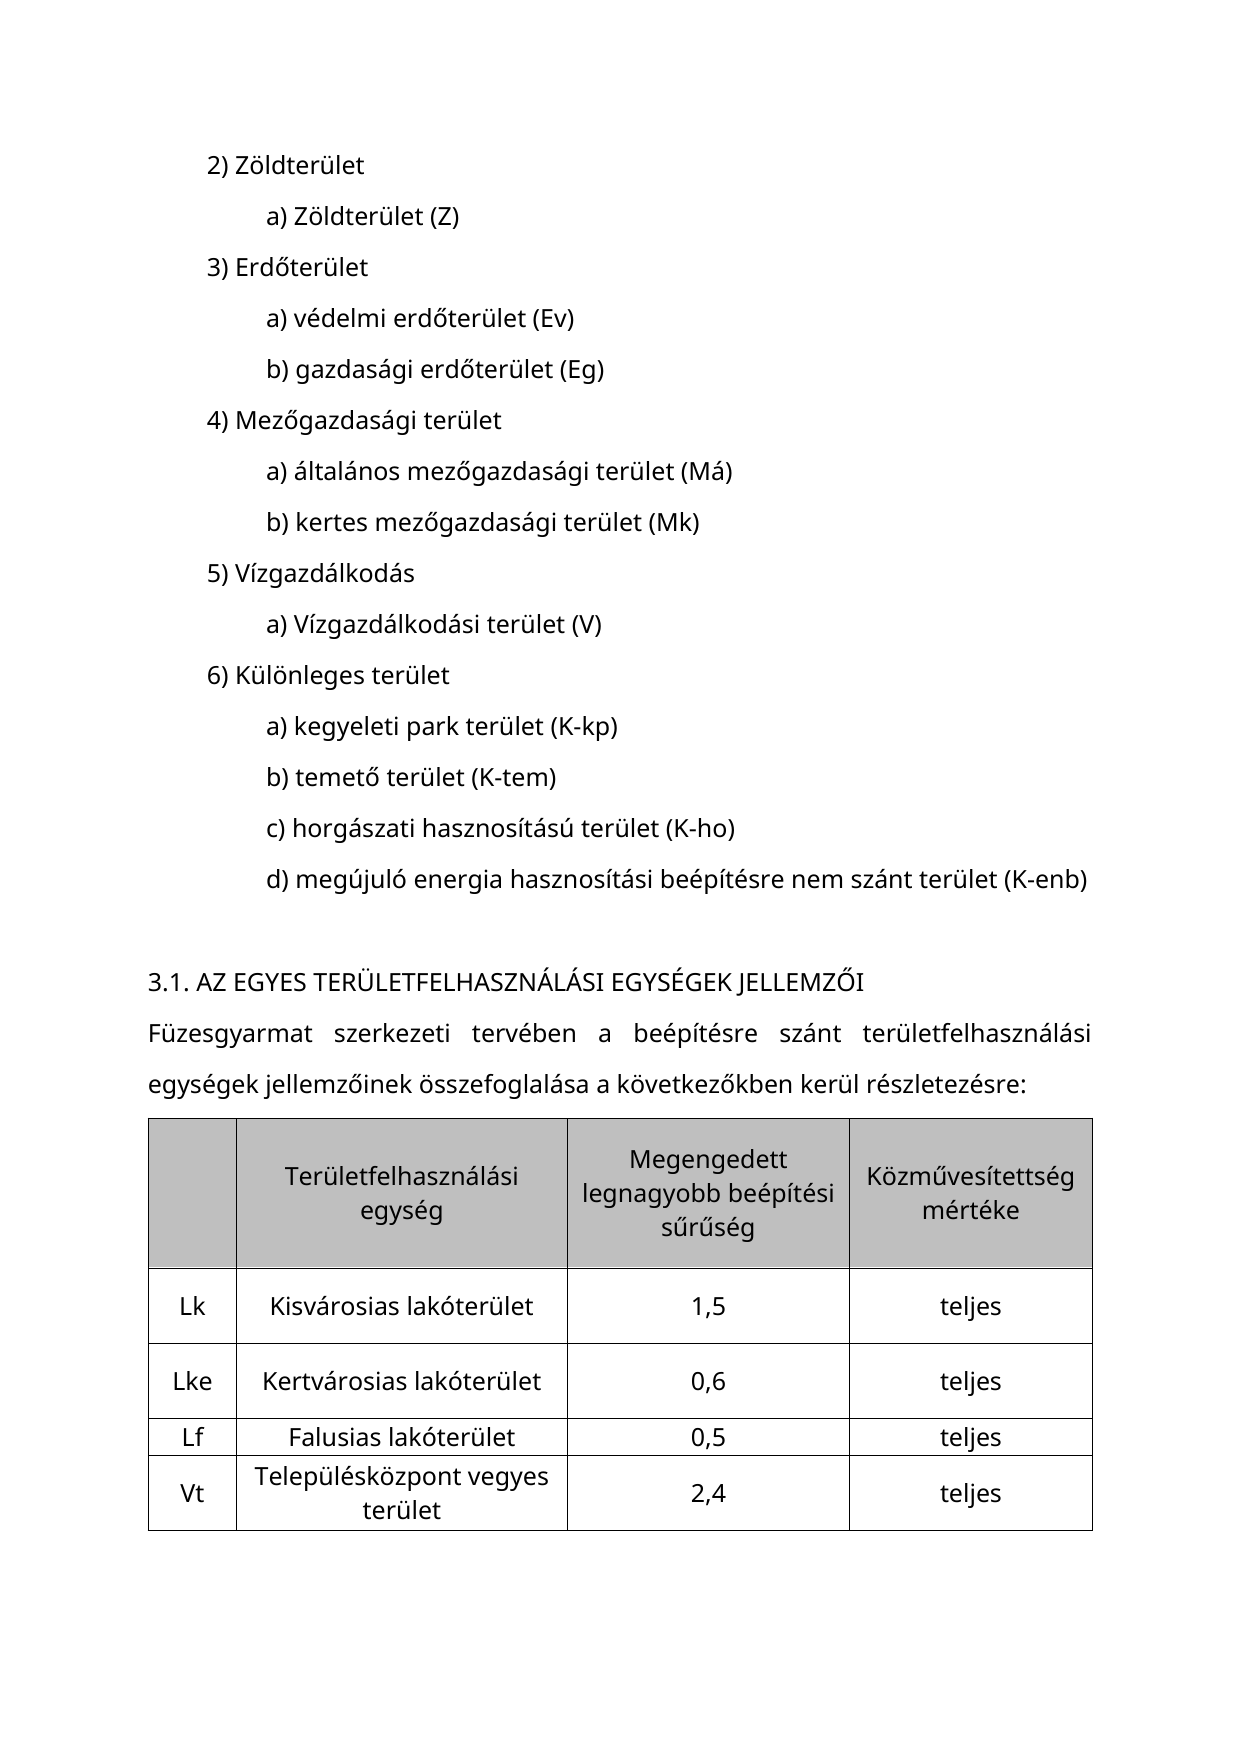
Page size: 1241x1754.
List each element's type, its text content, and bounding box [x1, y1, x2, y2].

table_header Területfelhasználási egység [237, 1119, 567, 1267]
text b) kertes mezőgazdasági terület (Mk) [266, 505, 1093, 539]
text a) védelmi erdőterület (Ev) [266, 301, 1093, 335]
table_cell Kertvárosias lakóterület [237, 1344, 567, 1417]
table_cell 0,6 [568, 1344, 849, 1417]
text 2) Zöldterület [207, 148, 1093, 182]
table_cell Vt [149, 1456, 236, 1530]
text b) gazdasági erdőterület (Eg) [266, 352, 1093, 386]
table_header Megengedett legnagyobb beépítési sűrűség [568, 1119, 849, 1267]
table_header [149, 1119, 236, 1267]
text a) Vízgazdálkodási terület (V) [266, 607, 1093, 641]
text 4) Mezőgazdasági terület [207, 403, 1093, 437]
table_cell teljes [850, 1344, 1092, 1417]
table_cell Falusias lakóterület [237, 1419, 567, 1455]
table_cell teljes [850, 1419, 1092, 1455]
table_cell 2,4 [568, 1456, 849, 1530]
table_cell Lf [149, 1419, 236, 1455]
text 6) Különleges terület [207, 658, 1093, 692]
text b) temető terület (K-tem) [266, 760, 1093, 794]
text 5) Vízgazdálkodás [207, 556, 1093, 590]
table_cell teljes [850, 1269, 1092, 1342]
table_cell 1,5 [568, 1269, 849, 1342]
text d) megújuló energia hasznosítási beépítésre nem szánt terület (K-enb) [266, 862, 1093, 896]
text 3) Erdőterület [207, 250, 1093, 284]
table_cell teljes [850, 1456, 1092, 1530]
text a) Zöldterület (Z) [266, 199, 1093, 233]
text Füzesgyarmat szerkezeti tervében a beépítésre szánt területfelhasználási egységek jellemzőinek összefoglalása a következőkben kerül részletezésre: [148, 1015, 1093, 1100]
table_cell 0,5 [568, 1419, 849, 1455]
table_header Közművesítettség mértéke [850, 1119, 1092, 1267]
text a) általános mezőgazdasági terület (Má) [266, 454, 1093, 488]
text c) horgászati hasznosítású terület (K-ho) [266, 811, 1093, 845]
text a) kegyeleti park terület (K-kp) [266, 709, 1093, 743]
table_cell Településközpont vegyes terület [237, 1456, 567, 1530]
table_cell Kisvárosias lakóterület [237, 1269, 567, 1342]
table_cell Lke [149, 1344, 236, 1417]
subtitle 3.1. AZ EGYES TERÜLETFELHASZNÁLÁSI EGYSÉGEK JELLEMZŐI [148, 964, 1093, 998]
table_cell Lk [149, 1269, 236, 1342]
